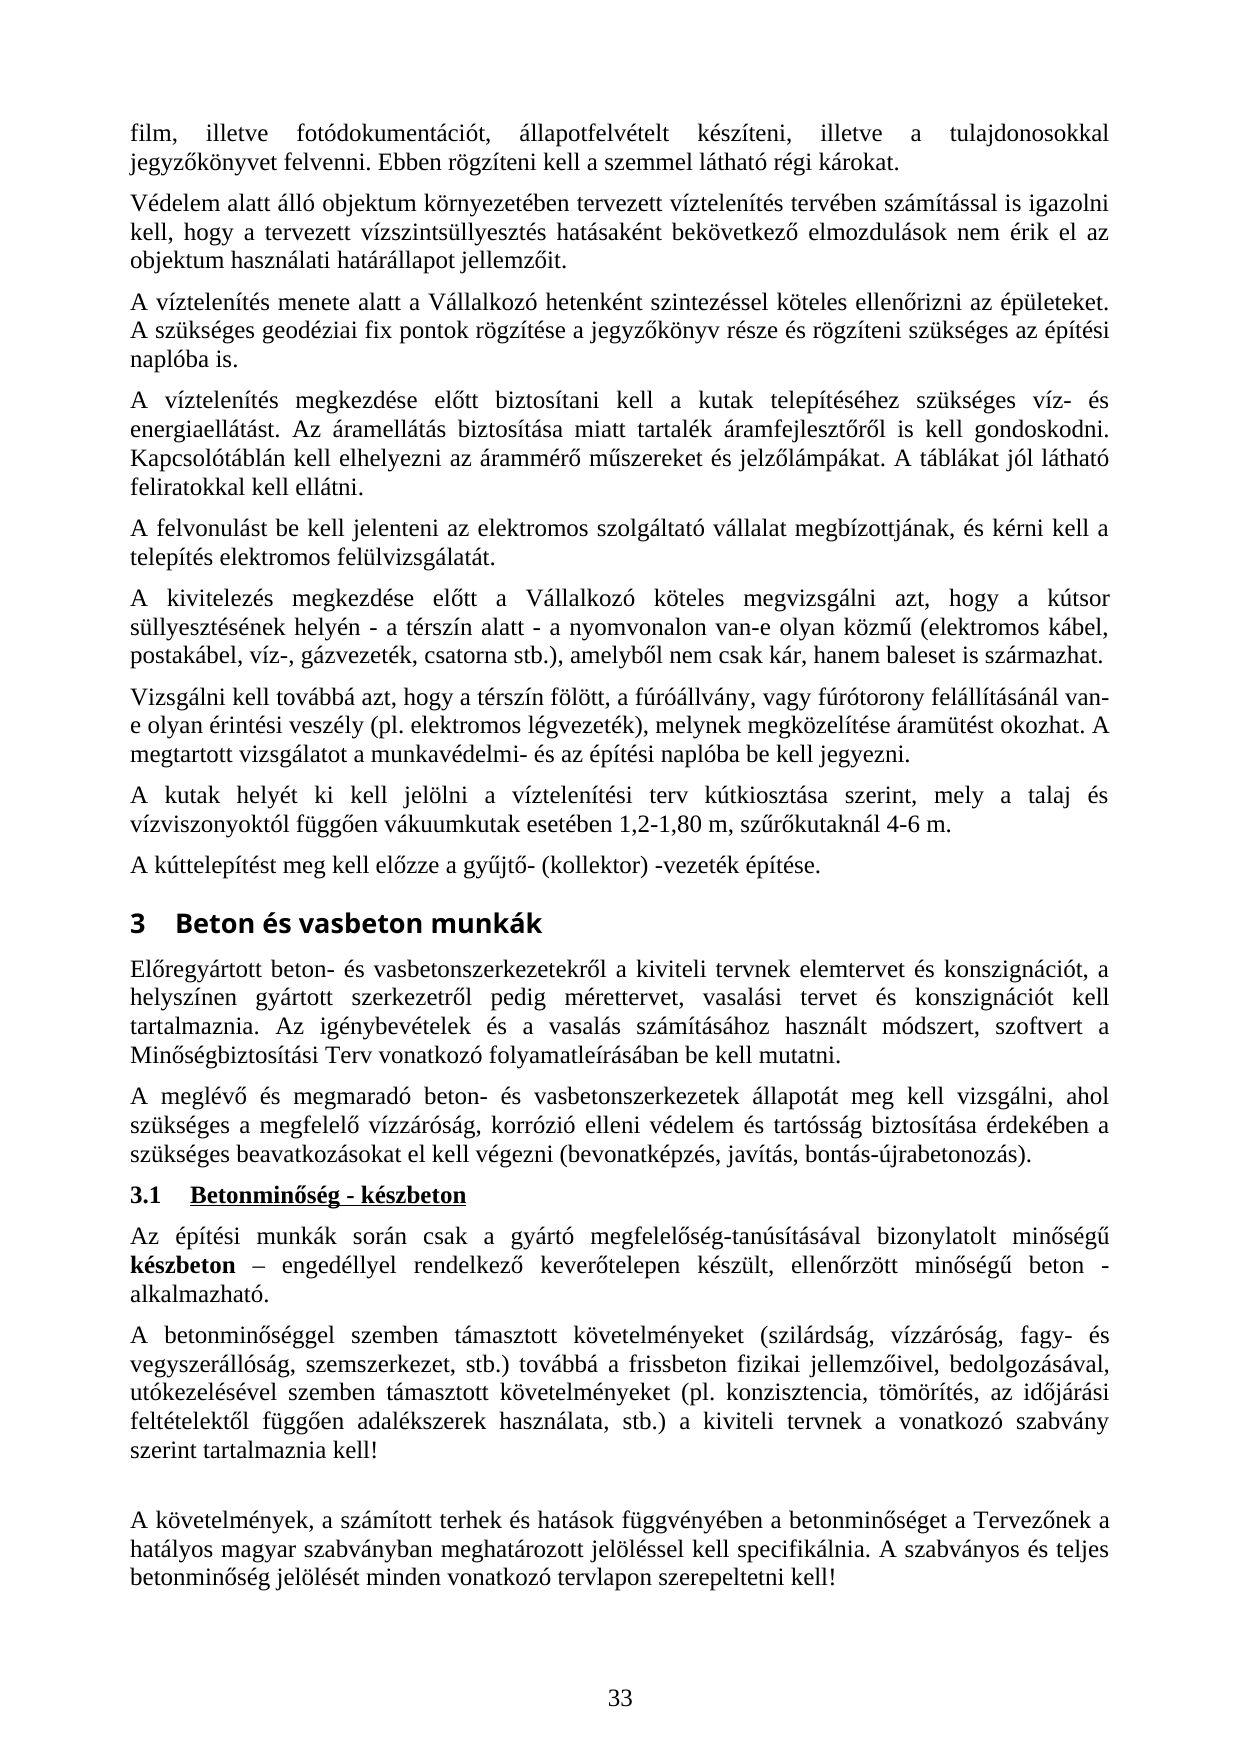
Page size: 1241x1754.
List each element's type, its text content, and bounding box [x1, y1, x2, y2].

text A víztelenítés menete alatt a Vállalkozó hetenként szintezéssel köteles ellenőrizni az épületeket. A szükséges geodéziai fix pontok rögzítése a jegyzőkönyv része és rögzíteni szükséges az építési naplóba is. [130, 287, 1110, 373]
subtitle Beton és vasbeton munkák [130, 904, 1110, 941]
text A kúttelepítést meg kell előzze a gyűjtő- (kollektor) -vezeték építése. [130, 851, 1110, 879]
text A felvonulást be kell jelenteni az elektromos szolgáltató vállalat megbízottjának, és kérni kell a telepítés elektromos felülvizsgálatát. [130, 513, 1110, 571]
text A követelmények, a számított terhek és hatások függvényében a betonminőséget a Tervezőnek a hatályos magyar szabványban meghatározott jelöléssel kell specifikálnia. A szabványos és teljes betonminőség jelölését minden vonatkozó tervlapon szerepeltetni kell! [130, 1505, 1110, 1591]
text Az építési munkák során csak a gyártó megfelelőség-tanúsításával bizonylatolt minőségű készbeton – engedéllyel rendelkező keverőtelepen készült, ellenőrzött minőségű beton - alkalmazható. [130, 1221, 1110, 1307]
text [130, 118, 1110, 176]
text A kutak helyét ki kell jelölni a víztelenítési terv kútkiosztása szerint, mely a talaj és vízviszonyoktól függően vákuumkutak esetében 1,2-1,80 m, szűrőkutaknál 4-6 m. [130, 781, 1110, 838]
text A víztelenítés megkezdése előtt biztosítani kell a kutak telepítéséhez szükséges víz- és energiaellátást. Az áramellátás biztosítása miatt tartalék áramfejlesztőről is kell gondoskodni. Kapcsolótáblán kell elhelyezni az árammérő műszereket és jelzőlámpákat. A táblákat jól látható feliratokkal kell ellátni. [130, 386, 1110, 501]
text A kivitelezés megkezdése előtt a Vállalkozó köteles megvizsgálni azt, hogy a kútsor süllyesztésének helyén - a térszín alatt - a nyomvonalon van-e olyan közmű (elektromos kábel, postakábel, víz-, gázvezeték, csatorna stb.), amelyből nem csak kár, hanem baleset is származhat. [130, 583, 1110, 669]
text Előregyártott beton- és vasbetonszerkezetekről a kiviteli tervnek elemtervet és konszignációt, a helyszínen gyártott szerkezetről pedig mérettervet, vasalási tervet és konszignációt kell tartalmaznia. Az igénybevételek és a vasalás számításához használt módszert, szoftvert a Minőségbiztosítási Terv vonatkozó folyamatleírásában be kell mutatni. [130, 954, 1110, 1069]
text A betonminőséggel szemben támasztott követelményeket (szilárdság, vízzáróság, fagy- és vegyszerállóság, szemszerkezet, stb.) továbbá a frissbeton fizikai jellemzőivel, bedolgozásával, utókezelésével szemben támasztott követelményeket (pl. konzisztencia, tömörítés, az időjárási feltételektől függően adalékszerek használata, stb.) a kiviteli tervnek a vonatkozó szabvány szerint tartalmaznia kell! [130, 1320, 1110, 1464]
text Védelem alatt álló objektum környezetében tervezett víztelenítés tervében számítással is igazolni kell, hogy a tervezett vízszintsüllyesztés hatásaként bekövetkező elmozdulások nem érik el az objektum használati határállapot jellemzőit. [130, 188, 1110, 274]
text Vizsgálni kell továbbá azt, hogy a térszín fölött, a fúróállvány, vagy fúrótorony felállításánál van-e olyan érintési veszély (pl. elektromos légvezeték), melynek megközelítése áramütést okozhat. A megtartott vizsgálatot a munkavédelmi- és az építési naplóba be kell jegyezni. [130, 682, 1110, 768]
subtitle Betonminőség - készbeton [130, 1180, 1110, 1209]
text A meglévő és megmaradó beton- és vasbetonszerkezetek állapotát meg kell vizsgálni, ahol szükséges a megfelelő vízzáróság, korrózió elleni védelem és tartósság biztosítása érdekében a szükséges beavatkozásokat el kell végezni (bevonatképzés, javítás, bontás-újrabetonozás). [130, 1081, 1110, 1167]
